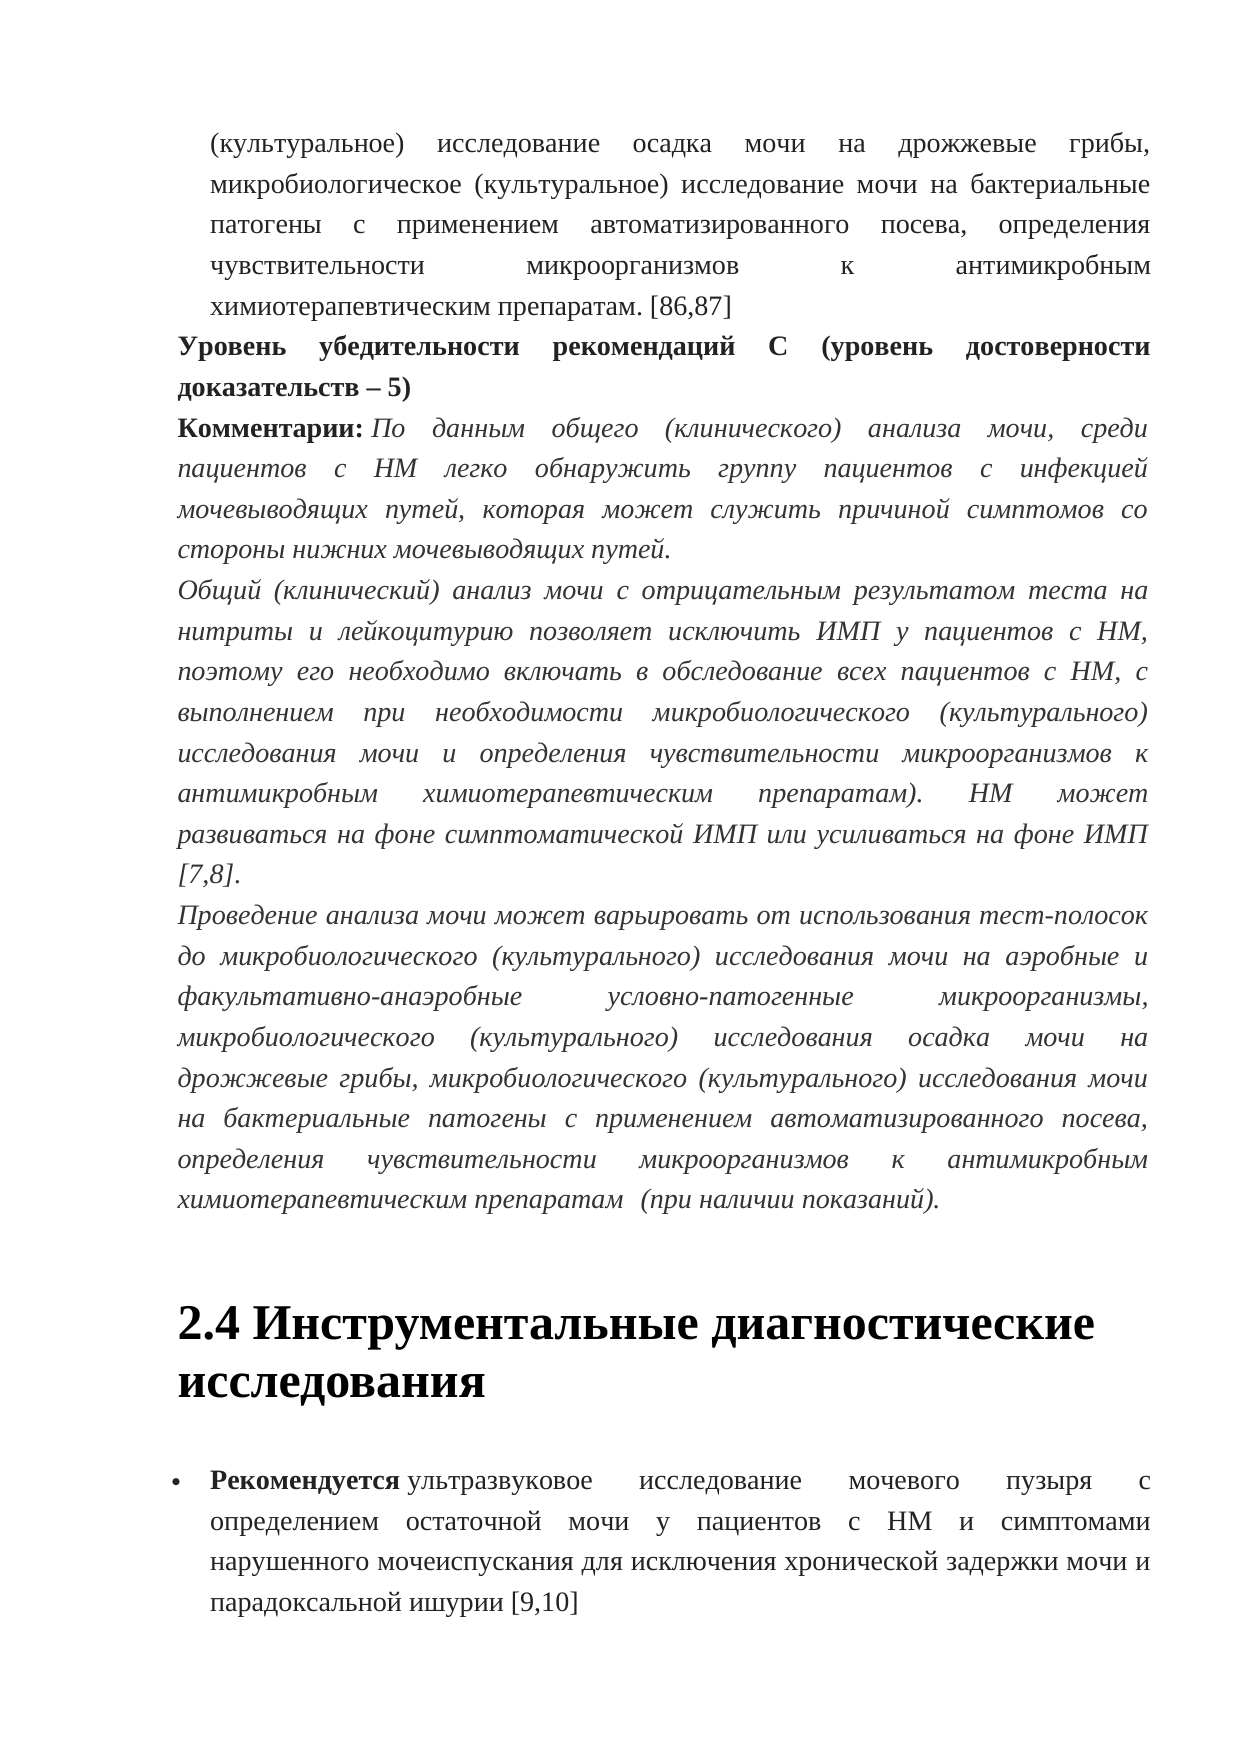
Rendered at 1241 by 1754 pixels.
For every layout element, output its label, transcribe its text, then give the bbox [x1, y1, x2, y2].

text Уровень убедительности рекомендаций С (уровень достоверности доказательств – 5) [177, 321, 1152, 402]
list Рекомендуется ультразвуковое исследование мочевого пузыря с определением остаточной мочи у пациентов с НМ и симптомами нарушенного мочеиспускания для исключения хронической задержки мочи и парадоксальной ишурии [9,10] [172, 1455, 1152, 1617]
text 2.4 Инструментальные диагностические исследования [177, 1293, 1152, 1408]
text Комментарии: По данным общего (клинического) анализа мочи, среди пациентов с НМ легко обнаружить группу пациентов с инфекцией мочевыводящих путей, которая может служить причиной симптомов со стороны нижних мочевыводящих путей. [177, 402, 1152, 565]
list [172, 118, 1152, 321]
text Проведение анализа мочи может варьировать от использования тест-полосок до микробиологического (культурального) исследования мочи на аэробные и факультативно-анаэробные условно-патогенные микроорганизмы, микробиологического (культурального) исследования осадка мочи на дрожжевые грибы, микробиологического (культурального) исследования мочи на бактериальные патогены с применением автоматизированного посева, определения чувствительности микроорганизмов к антимикробным химиотерапевтическим препаратам (при наличии показаний). [177, 890, 1152, 1215]
text Общий (клинический) анализ мочи с отрицательным результатом теста на нитриты и лейкоцитурию позволяет исключить ИМП у пациентов с НМ, поэтому его необходимо включать в обследование всех пациентов с НМ, с выполнением при необходимости микробиологического (культурального) исследования мочи и определения чувствительности микроорганизмов к антимикробным химиотерапевтическим препаратам). НМ может развиваться на фоне симптоматической ИМП или усиливаться на фоне ИМП [7,8]. [177, 565, 1152, 890]
